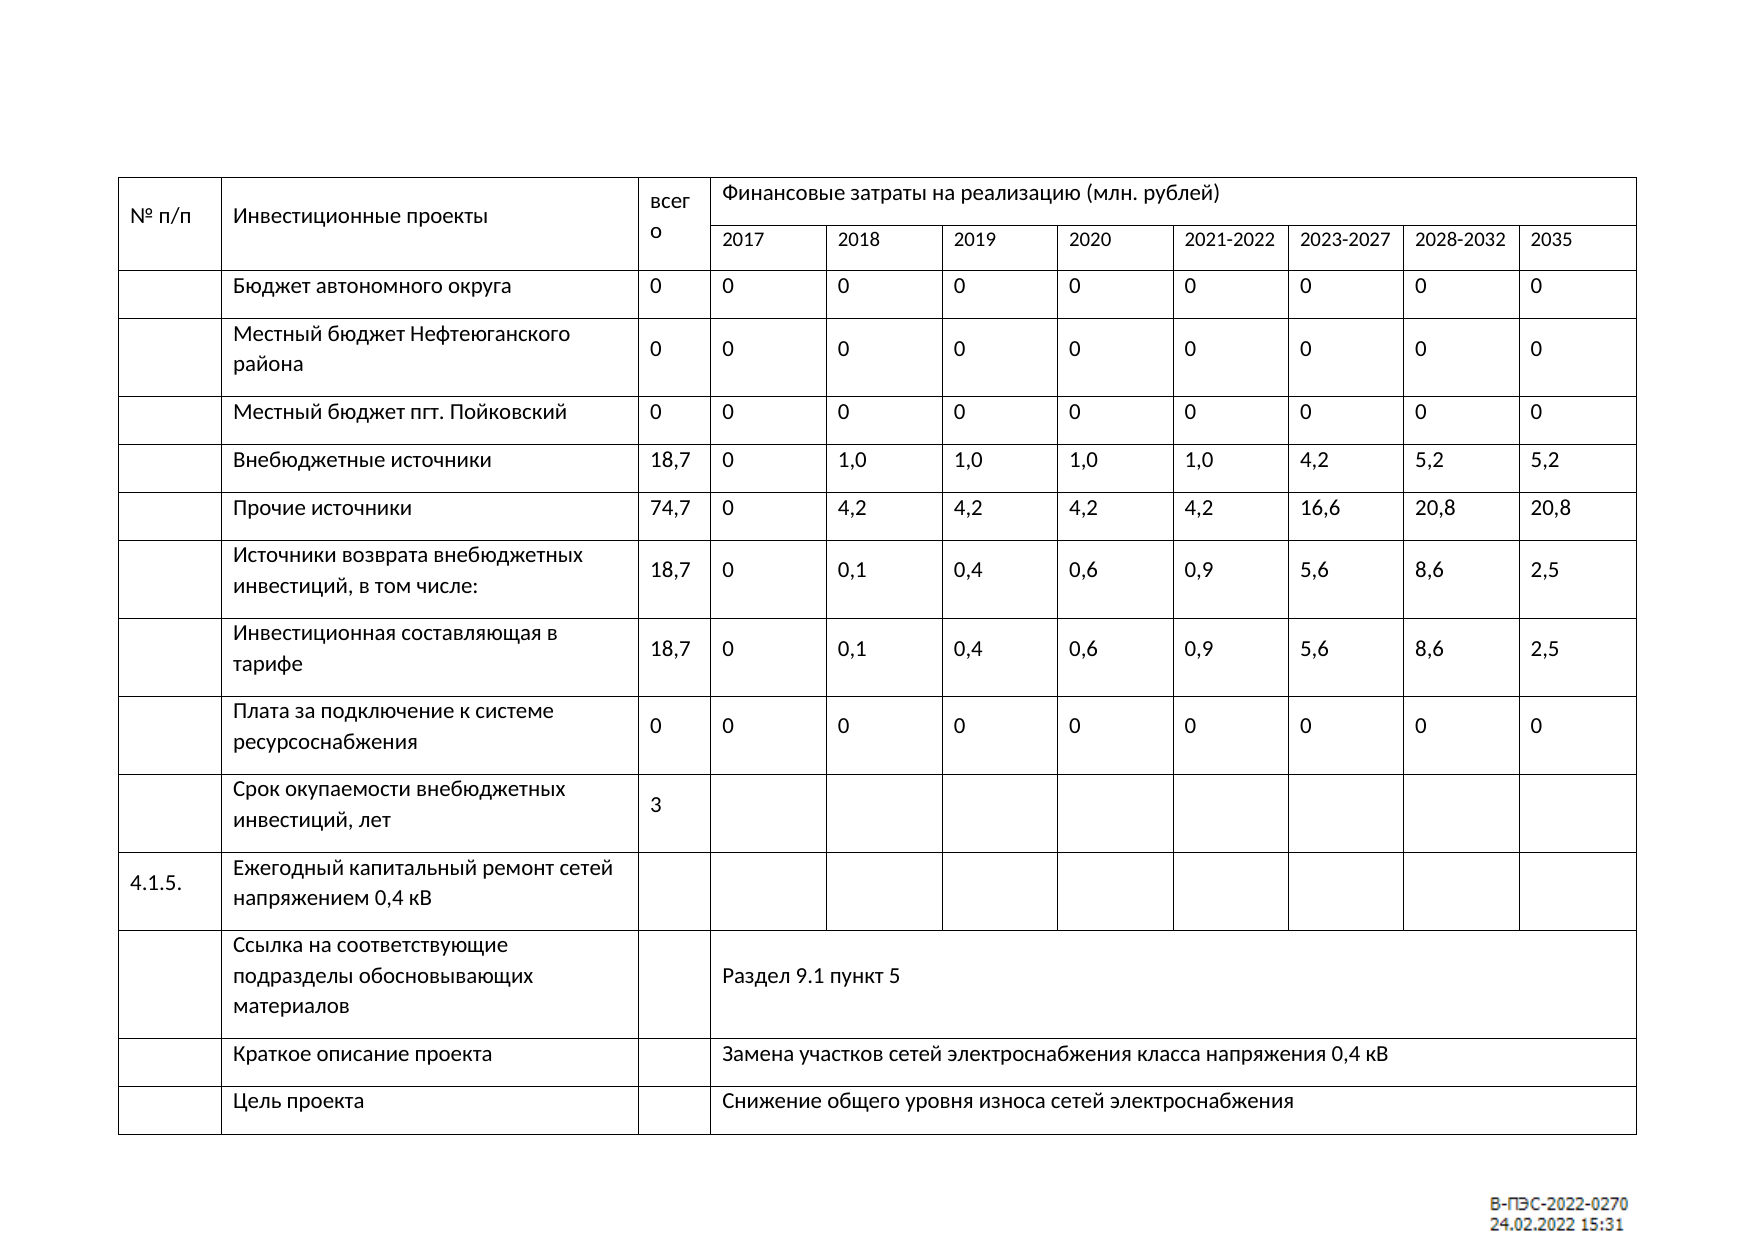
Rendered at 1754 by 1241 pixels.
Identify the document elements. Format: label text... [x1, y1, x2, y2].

table_cell Срок окупаемости внебюджетных инвестиций, лет [222, 775, 638, 852]
table_cell 0 [711, 697, 826, 773]
table_cell Снижение общего уровня износа сетей электроснабжения [711, 1087, 1636, 1133]
table_cell Замена участков сетей электроснабжения класса напряжения 0,4 кВ [711, 1039, 1636, 1086]
table_cell 0 [639, 271, 710, 318]
table_cell [119, 445, 221, 492]
table_cell 0 [711, 541, 826, 617]
table_cell 0,6 [1058, 619, 1173, 696]
table_cell 0 [711, 397, 826, 444]
table_cell 8,6 [1404, 541, 1519, 617]
table_cell [827, 853, 942, 929]
table_cell 0 [1404, 319, 1519, 396]
table_cell 18,7 [639, 541, 710, 617]
table_cell 0 [1174, 697, 1288, 773]
table_cell [1404, 775, 1519, 852]
table_cell 0 [1289, 397, 1403, 444]
table_cell [711, 853, 826, 929]
table_cell 74,7 [639, 493, 710, 539]
table_cell 20,8 [1404, 493, 1519, 539]
table_cell 2,5 [1520, 541, 1636, 617]
table_cell [119, 397, 221, 444]
picture [1488, 1193, 1636, 1234]
table_cell 0 [1174, 397, 1288, 444]
table_cell 0 [711, 271, 826, 318]
table_cell 2017 [711, 226, 826, 270]
table_cell 2021-2022 [1174, 226, 1288, 270]
table_cell 0 [1289, 697, 1403, 773]
table_cell 4,2 [827, 493, 942, 539]
table_cell [119, 697, 221, 773]
table_cell 0 [943, 397, 1057, 444]
table_cell Прочие источники [222, 493, 638, 539]
table_cell Внебюджетные источники [222, 445, 638, 492]
table_cell [1404, 853, 1519, 929]
table_cell 20,8 [1520, 493, 1636, 539]
table_cell 1,0 [827, 445, 942, 492]
table_cell Местный бюджет Нефтеюганского района [222, 319, 638, 396]
table_cell 0,9 [1174, 619, 1288, 696]
table_cell Источники возврата внебюджетных инвестиций, в том числе: [222, 541, 638, 617]
table_cell 4,2 [1289, 445, 1403, 492]
table_cell [1174, 853, 1288, 929]
table_cell 0,1 [827, 619, 942, 696]
table_header всего [639, 178, 710, 270]
table_cell Цель проекта [222, 1087, 638, 1133]
table_cell 0 [827, 271, 942, 318]
table_cell 18,7 [639, 445, 710, 492]
table_cell 0 [711, 319, 826, 396]
table_cell [711, 775, 826, 852]
table_cell 2,5 [1520, 619, 1636, 696]
table_cell [1289, 853, 1403, 929]
table_cell [119, 1039, 221, 1086]
table_cell Ежегодный капитальный ремонт сетей напряжением 0,4 кВ [222, 853, 638, 929]
table_cell 2019 [943, 226, 1057, 270]
table_cell 1,0 [1058, 445, 1173, 492]
table_cell 0 [1174, 271, 1288, 318]
table_header № п/п [119, 178, 221, 270]
table_cell 0 [1058, 397, 1173, 444]
table_cell 0 [943, 319, 1057, 396]
table_cell 0 [1289, 271, 1403, 318]
table_cell [119, 931, 221, 1038]
table_cell Бюджет автономного округа [222, 271, 638, 318]
table_cell 0 [1520, 697, 1636, 773]
table_cell [1058, 775, 1173, 852]
table_cell Местный бюджет пгт. Пойковский [222, 397, 638, 444]
table_cell 0 [1404, 397, 1519, 444]
table_cell 0 [1058, 319, 1173, 396]
table_header Инвестиционные проекты [222, 178, 638, 270]
table_cell 0 [1520, 319, 1636, 396]
table_cell 8,6 [1404, 619, 1519, 696]
table_cell 0,4 [943, 619, 1057, 696]
table_cell 2018 [827, 226, 942, 270]
table_cell 4,2 [1174, 493, 1288, 539]
table_cell [1289, 775, 1403, 852]
table_cell 5,2 [1520, 445, 1636, 492]
table_cell 0 [711, 619, 826, 696]
table_cell 0,4 [943, 541, 1057, 617]
table_cell 0 [943, 697, 1057, 773]
table_cell [119, 619, 221, 696]
table_cell [639, 1087, 710, 1133]
table_cell [943, 853, 1057, 929]
table_cell 0 [1289, 319, 1403, 396]
table_cell [119, 319, 221, 396]
table_cell Краткое описание проекта [222, 1039, 638, 1086]
table_cell Ссылка на соответствующие подразделы обосновывающих материалов [222, 931, 638, 1038]
table_cell 4,2 [943, 493, 1057, 539]
table_cell [119, 775, 221, 852]
table_cell 0,9 [1174, 541, 1288, 617]
table_cell 5,6 [1289, 619, 1403, 696]
table_cell [943, 775, 1057, 852]
table_cell 0 [1404, 271, 1519, 318]
table_cell [1520, 775, 1636, 852]
table_cell 0,6 [1058, 541, 1173, 617]
table_cell 4.1.5. [119, 853, 221, 929]
table_cell [119, 493, 221, 539]
table_cell 0 [639, 319, 710, 396]
table_cell 1,0 [1174, 445, 1288, 492]
table_cell 18,7 [639, 619, 710, 696]
table_cell 0 [1174, 319, 1288, 396]
table_cell 1,0 [943, 445, 1057, 492]
table_cell 0 [711, 445, 826, 492]
table_cell [639, 1039, 710, 1086]
table_cell 2020 [1058, 226, 1173, 270]
table_cell 4,2 [1058, 493, 1173, 539]
table_cell [827, 775, 942, 852]
table_cell 2023-2027 [1289, 226, 1403, 270]
table_cell 0 [1058, 697, 1173, 773]
table_cell 0,1 [827, 541, 942, 617]
table_cell 5,2 [1404, 445, 1519, 492]
table_cell Плата за подключение к системе ресурсоснабжения [222, 697, 638, 773]
table_cell [639, 853, 710, 929]
table_cell 0 [827, 319, 942, 396]
table_cell [1174, 775, 1288, 852]
table_cell 0 [943, 271, 1057, 318]
table_cell 0 [1058, 271, 1173, 318]
table_cell Инвестиционная составляющая в тарифе [222, 619, 638, 696]
table_cell 0 [639, 397, 710, 444]
table_cell [639, 931, 710, 1038]
table_cell 0 [827, 697, 942, 773]
table_cell 5,6 [1289, 541, 1403, 617]
table_cell 0 [639, 697, 710, 773]
table_header Финансовые затраты на реализацию (млн. рублей) [711, 178, 1636, 225]
table_cell 0 [827, 397, 942, 444]
table_cell [1520, 853, 1636, 929]
table_cell 3 [639, 775, 710, 852]
table_cell [119, 541, 221, 617]
table_cell [1058, 853, 1173, 929]
table_cell [119, 271, 221, 318]
table_cell 0 [1520, 397, 1636, 444]
table_cell 0 [711, 493, 826, 539]
table_cell 0 [1404, 697, 1519, 773]
table_cell [119, 1087, 221, 1133]
table_cell 2035 [1520, 226, 1636, 270]
table_cell 2028-2032 [1404, 226, 1519, 270]
table_cell 0 [1520, 271, 1636, 318]
table_cell 16,6 [1289, 493, 1403, 539]
table_cell Раздел 9.1 пункт 5 [711, 931, 1636, 1038]
